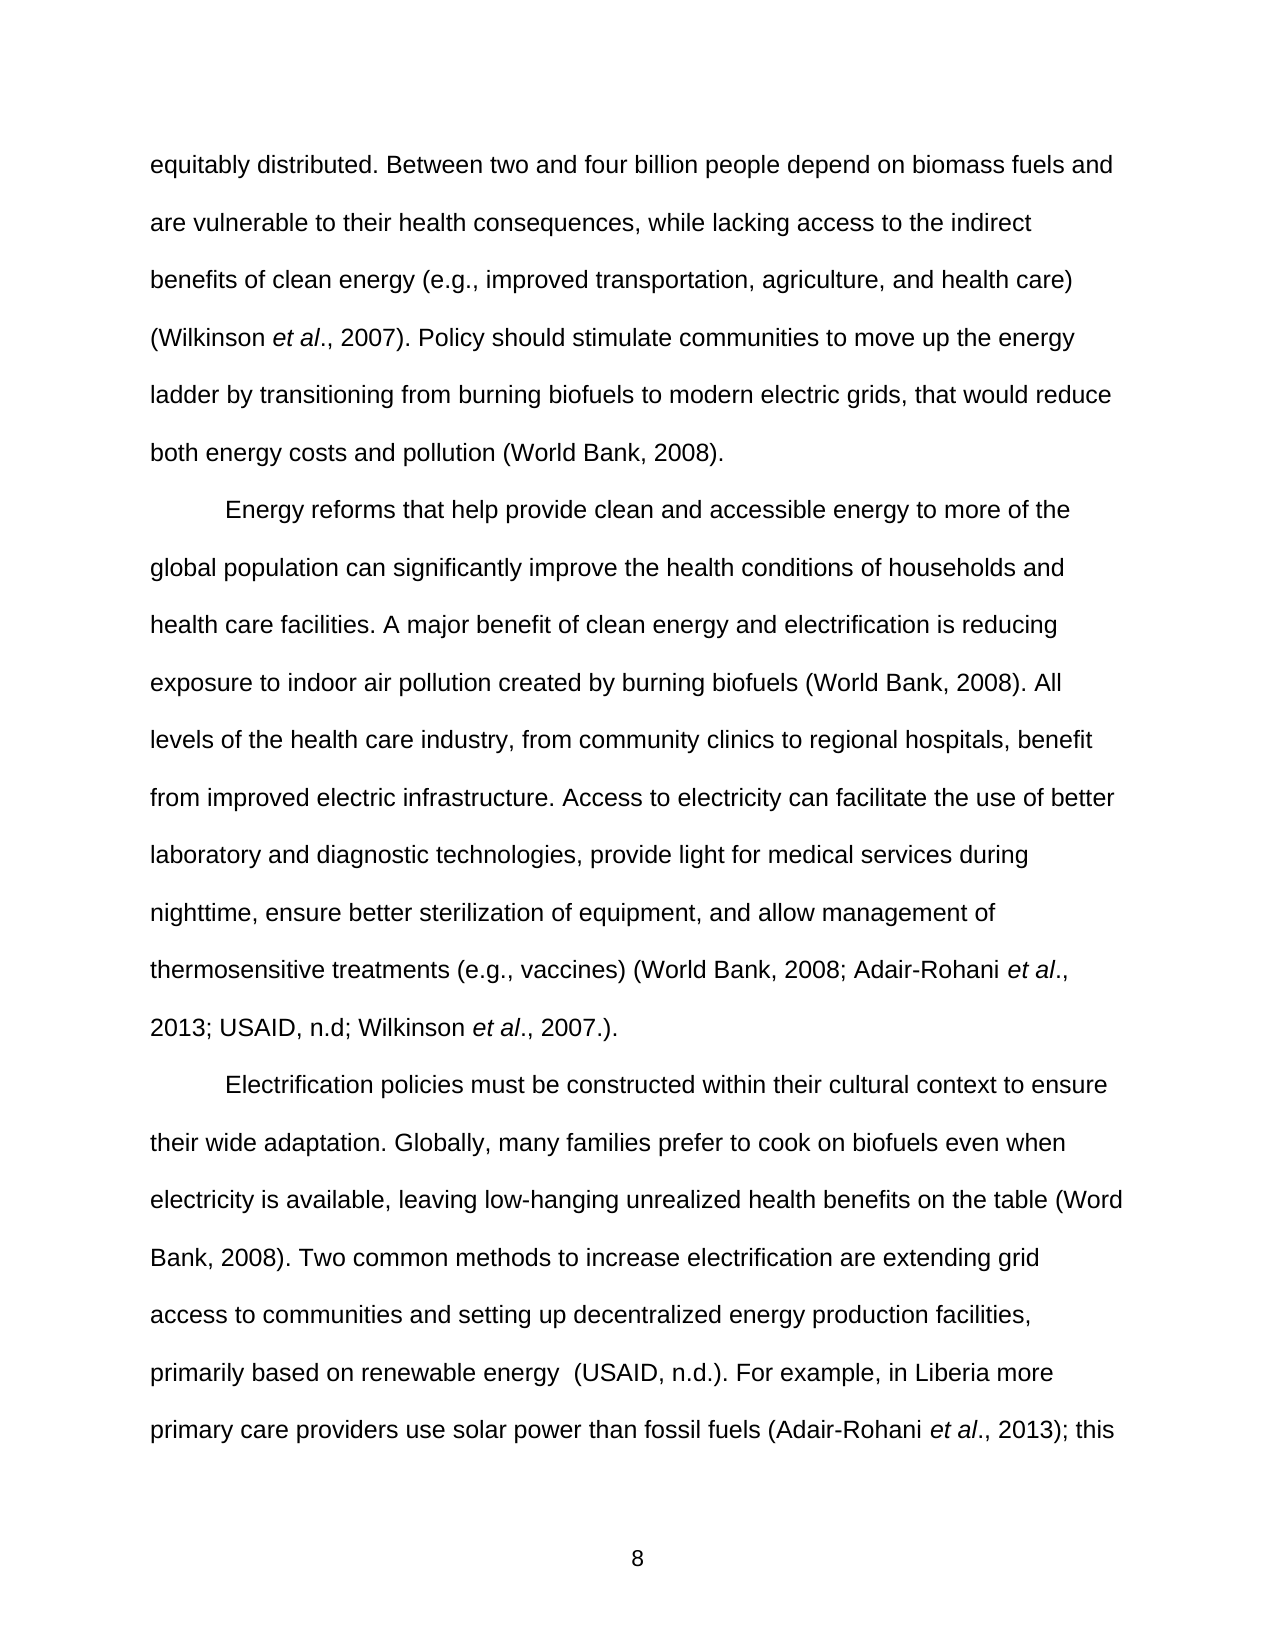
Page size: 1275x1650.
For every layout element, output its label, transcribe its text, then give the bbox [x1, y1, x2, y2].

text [150, 1070, 1125, 1444]
text Energy reforms that help provide clean and accessible energy to more of the global population can significantly improve the health conditions of households and health care facilities. A major benefit of clean energy and electrification is reducing exposure to indoor air pollution created by burning biofuels (World Bank, 2008). All levels of the health care industry, from community clinics to regional hospitals, benefit from improved electric infrastructure. Access to electricity can facilitate the use of better laboratory and diagnostic technologies, provide light for medical services during nighttime, ensure better sterilization of equipment, and allow management of thermosensitive treatments (e.g., vaccines) (World Bank, 2008; Adair-Rohani et al., 2013; USAID, n.d; Wilkinson et al., 2007.). [150, 495, 1125, 1041]
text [150, 150, 1125, 466]
